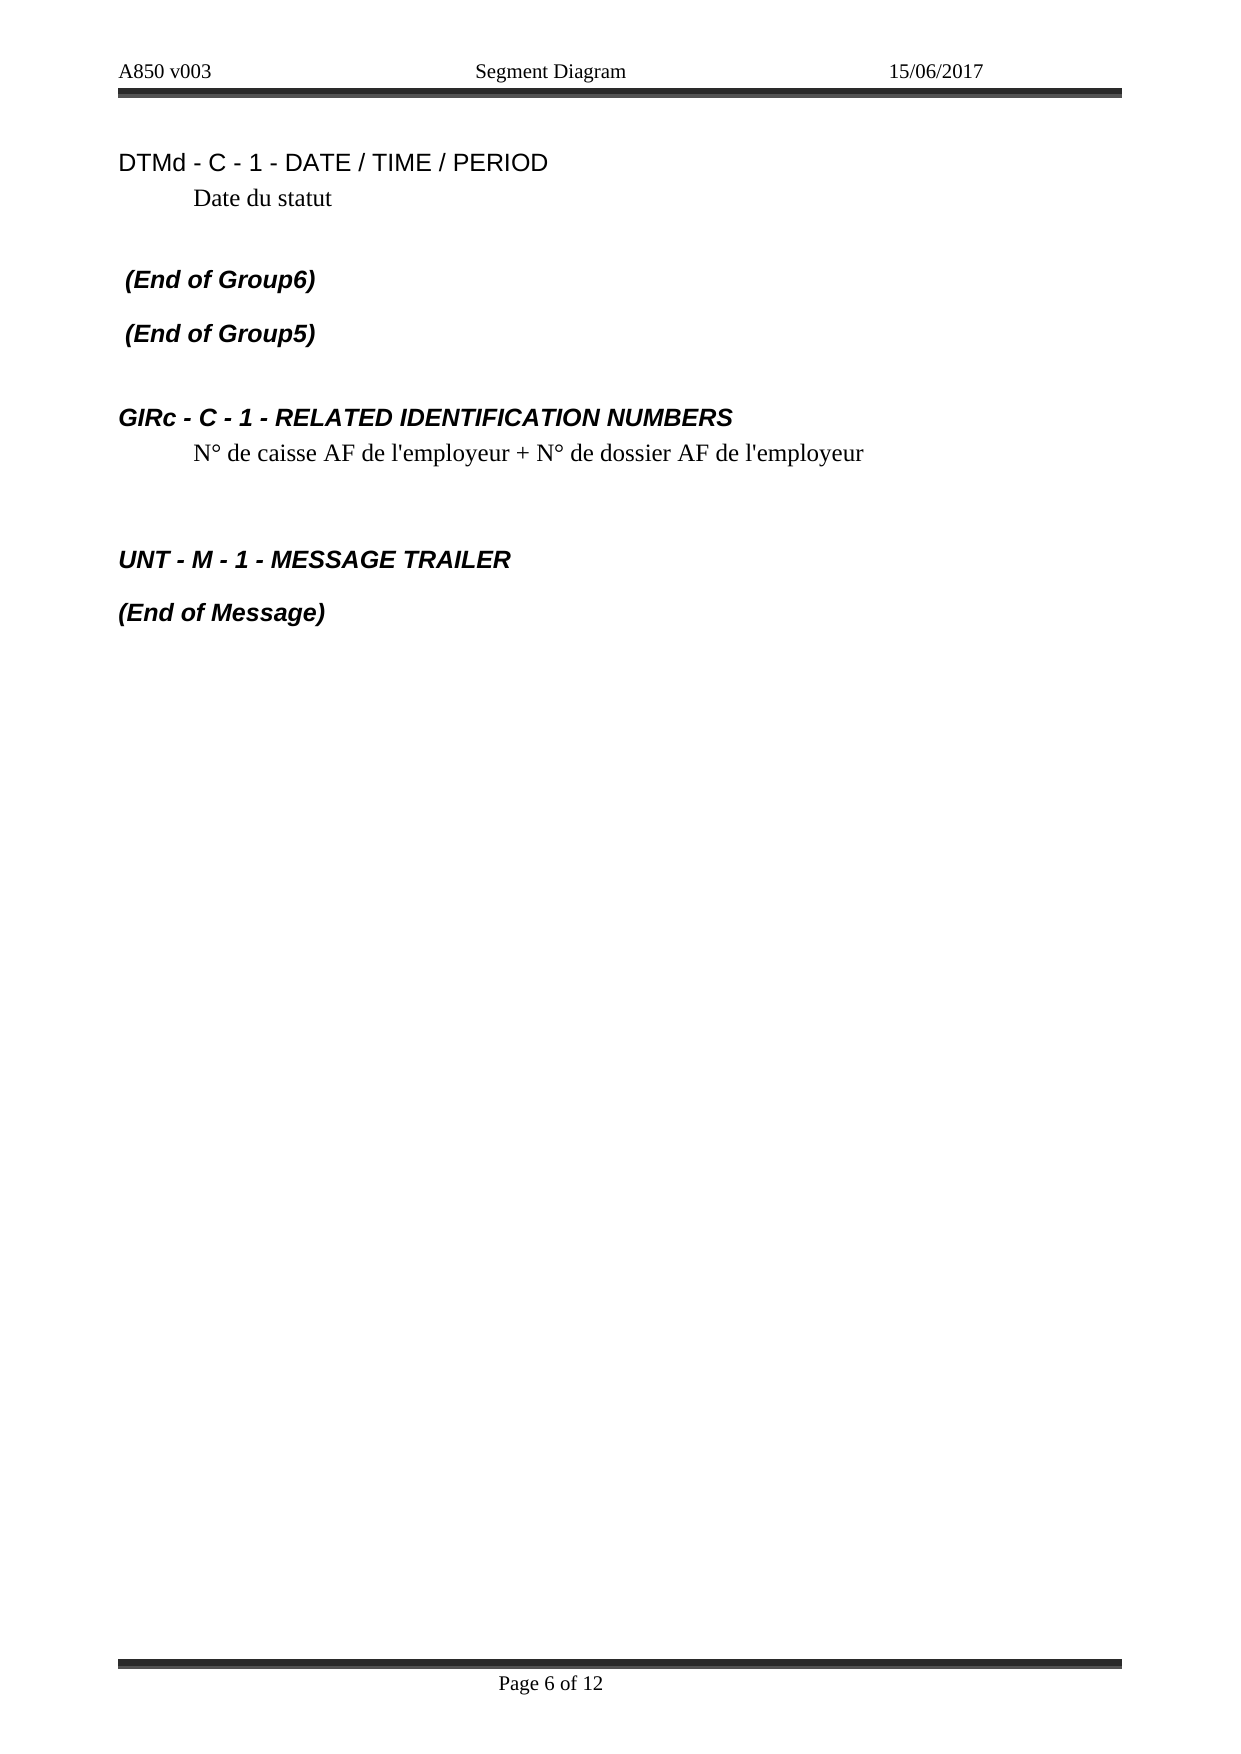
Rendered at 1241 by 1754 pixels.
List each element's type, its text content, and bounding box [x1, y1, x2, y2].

subtitle UNT - M - 1 - MESSAGE TRAILER [118, 544, 1122, 573]
text N° de caisse AF de l'employeur + N° de dossier AF de l'employeur [118, 438, 1122, 467]
subtitle (End of Group6) [118, 265, 1122, 294]
subtitle DTMd - C - 1 - DATE / TIME / PERIOD [118, 148, 1122, 176]
text Date du statut [118, 183, 1122, 211]
subtitle GIRc - C - 1 - RELATED IDENTIFICATION NUMBERS [118, 403, 1122, 432]
subtitle (End of Group5) [118, 319, 1122, 348]
subtitle (End of Message) [118, 598, 1122, 627]
